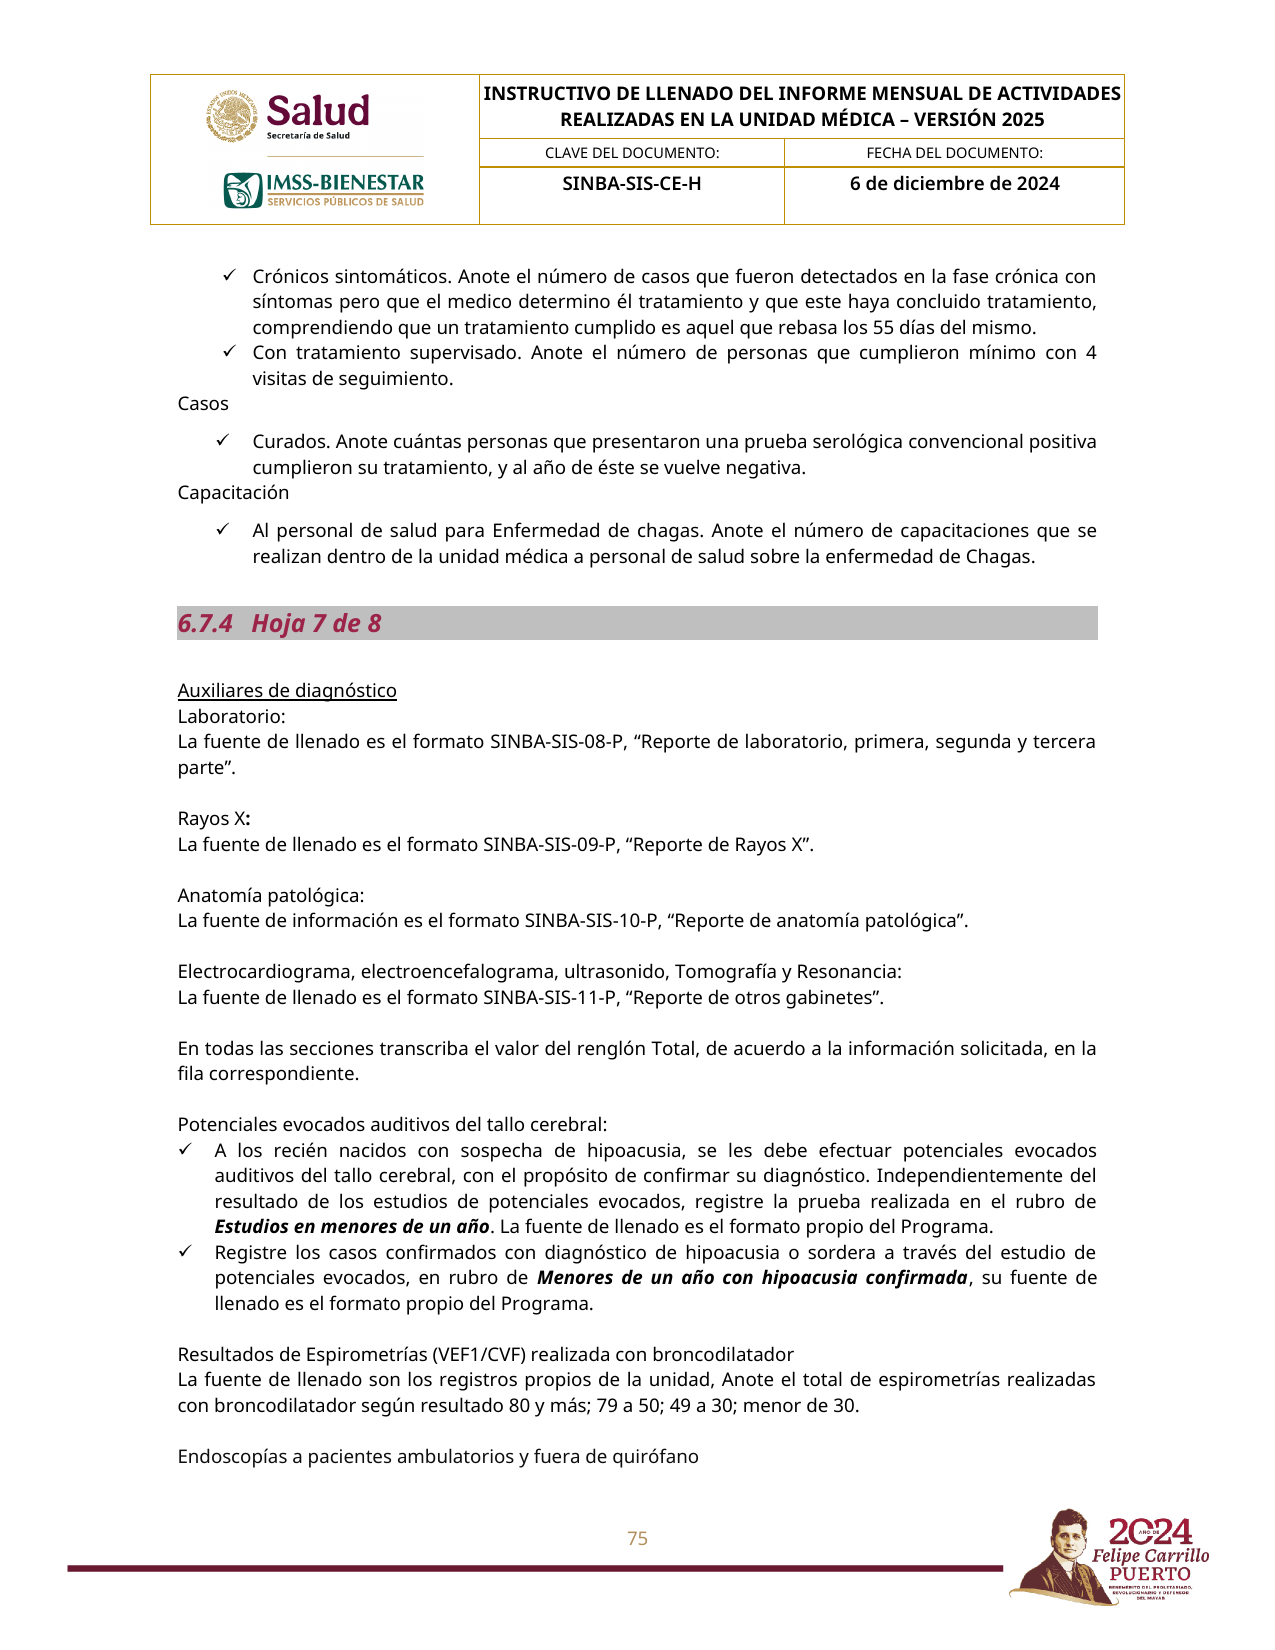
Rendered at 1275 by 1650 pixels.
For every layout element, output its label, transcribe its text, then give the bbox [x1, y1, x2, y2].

text La fuente de llenado es el formato SINBA-SIS-09-P, “Reporte de Rayos X”. [177, 831, 1098, 856]
text Anatomía patológica: [177, 882, 1098, 907]
text La fuente de información es el formato SINBA-SIS-10-P, “Reporte de anatomía patológica”. [177, 907, 1098, 933]
text La fuente de llenado es el formato SINBA-SIS-08-P, “Reporte de laboratorio, primera, segunda y tercera parte”. [177, 729, 1098, 780]
subtitle Hoja 7 de 8 [177, 606, 1098, 640]
text En todas las secciones transcriba el valor del renglón Total, de acuerdo a la información solicitada, en la fila correspondiente. [177, 1035, 1098, 1086]
text Electrocardiograma, electroencefalograma, ultrasonido, Tomografía y Resonancia: [177, 958, 1098, 984]
list Con tratamiento supervisado. Anote el número de personas que cumplieron mínimo con 4 visitas de seguimiento. [222, 339, 1098, 391]
list Registre los casos confirmados con diagnóstico de hipoacusia o sordera a través del estudio de potenciales evocados, en rubro de Menores de un año con hipoacusia confirmada, su fuente de llenado es el formato propio del Programa. [177, 1239, 1098, 1316]
picture [0, 1497, 1275, 1650]
list Al personal de salud para Enfermedad de chagas. Anote el número de capacitaciones que se realizan dentro de la unidad médica a personal de salud sobre la enfermedad de Chagas. [215, 518, 1098, 569]
text Potenciales evocados auditivos del tallo cerebral: [177, 1112, 1098, 1137]
text La fuente de llenado es el formato SINBA-SIS-11-P, “Reporte de otros gabinetes”. [177, 984, 1098, 1009]
picture [206, 90, 424, 209]
text Rayos X: [177, 805, 1098, 831]
list A los recién nacidos con sospecha de hipoacusia, se les debe efectuar potenciales evocados auditivos del tallo cerebral, con el propósito de confirmar su diagnóstico. Independientemente del resultado de los estudios de potenciales evocados, registre la prueba realizada en el rubro de Estudios en menores de un año. La fuente de llenado es el formato propio del Programa. [177, 1137, 1098, 1239]
text La fuente de llenado son los registros propios de la unidad, Anote el total de espirometrías realizadas con broncodilatador según resultado 80 y más; 79 a 50; 49 a 30; menor de 30. [177, 1367, 1098, 1418]
text Resultados de Espirometrías (VEF1/CVF) realizada con broncodilatador [177, 1341, 1098, 1367]
text Laboratorio: [177, 703, 1098, 729]
list Curados. Anote cuántas personas que presentaron una prueba serológica convencional positiva cumplieron su tratamiento, y al año de éste se vuelve negativa. [215, 428, 1098, 479]
text Capacitación [177, 479, 1098, 505]
list Crónicos sintomáticos. Anote el número de casos que fueron detectados en la fase crónica con síntomas pero que el medico determino él tratamiento y que este haya concluido tratamiento, comprendiendo que un tratamiento cumplido es aquel que rebasa los 55 días del mismo. [222, 263, 1098, 339]
text Casos [177, 391, 1098, 416]
text Endoscopías a pacientes ambulatorios y fuera de quirófano [177, 1443, 1098, 1469]
text Auxiliares de diagnóstico [177, 678, 1098, 703]
